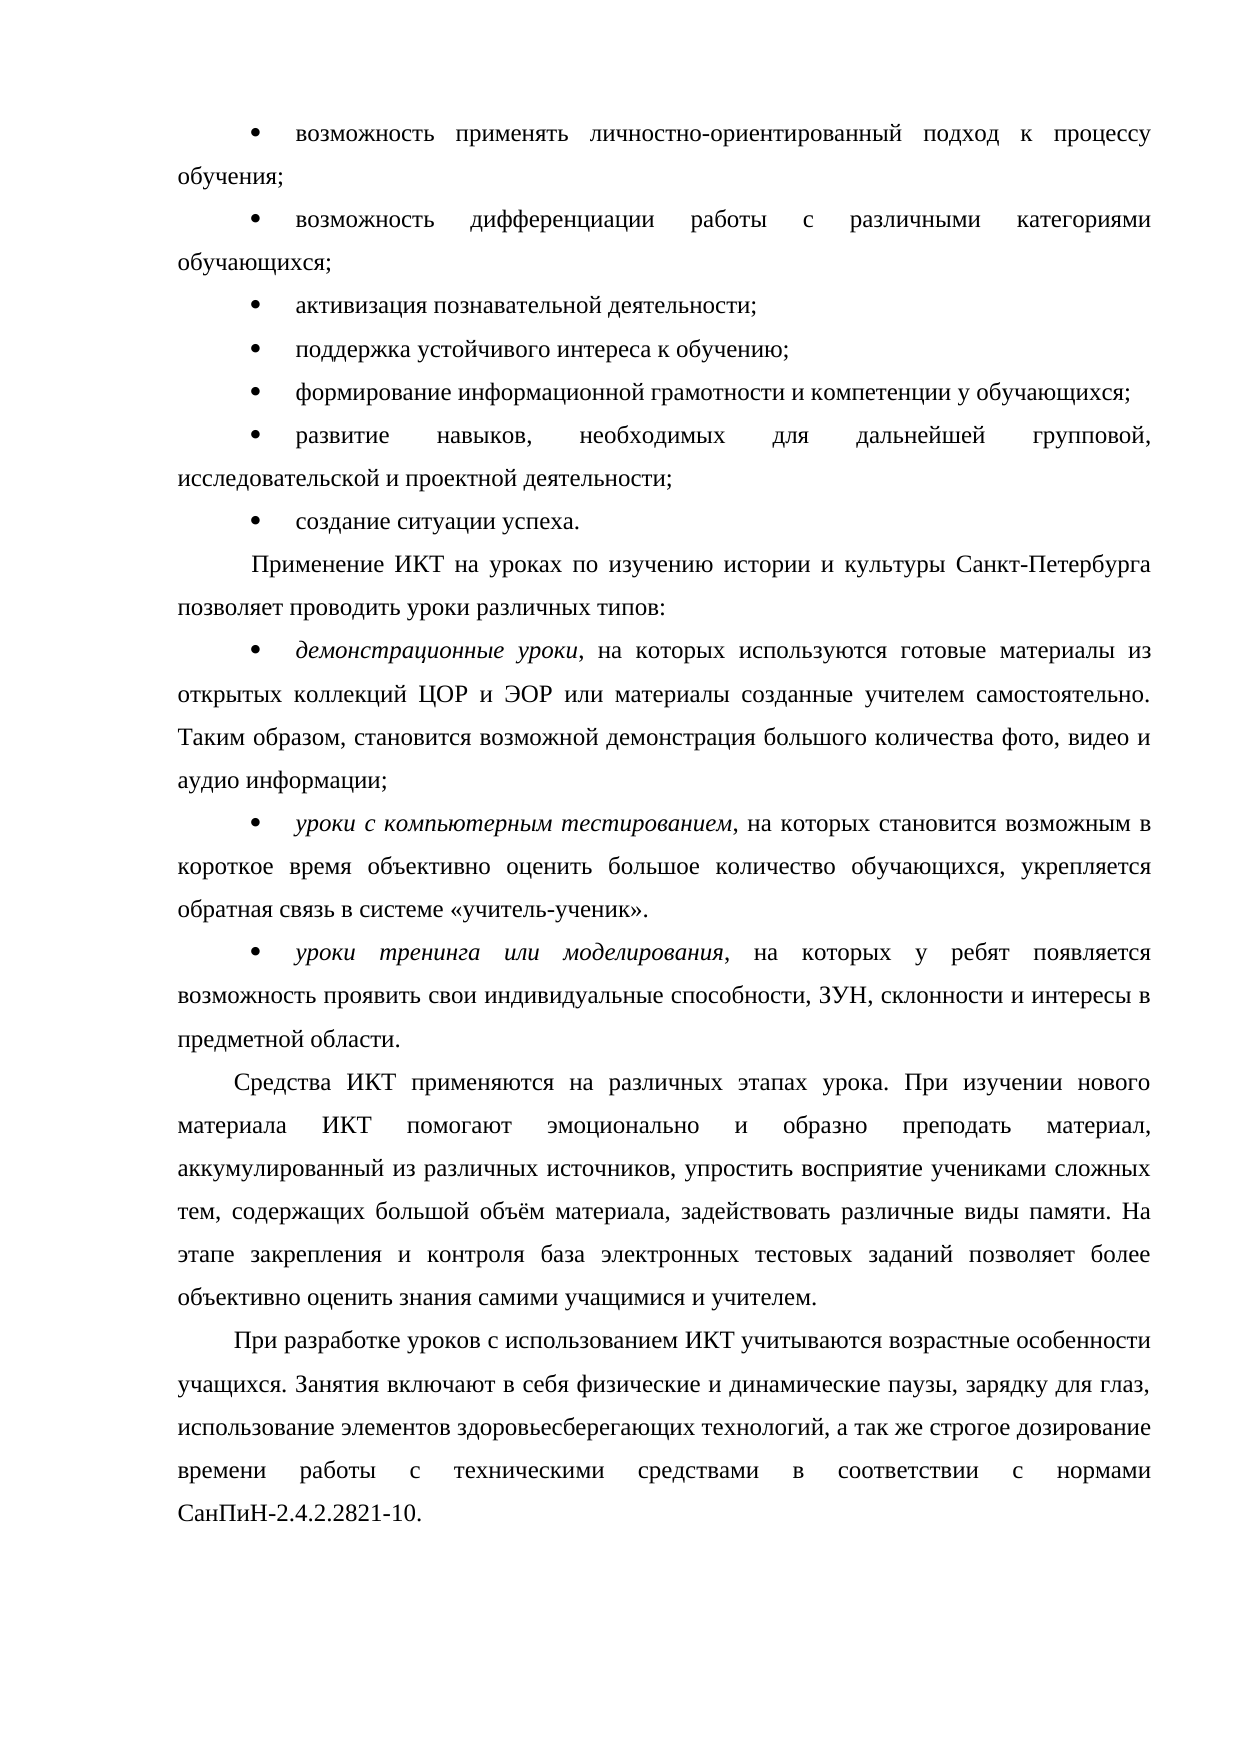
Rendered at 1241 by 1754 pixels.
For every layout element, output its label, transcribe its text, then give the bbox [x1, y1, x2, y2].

text При разработке уроков с использованием ИКТ учитываются возрастные особенности учащихся. Занятия включают в себя физические и динамические паузы, зарядку для глаз, использование элементов здоровьесберегающих технологий, а так же строгое дозирование времени работы с техническими средствами в соответствии с нормами СанПиН-2.4.2.2821-10. [177, 1326, 1152, 1527]
list возможность дифференциации работы с различными категориями обучающихся; [177, 204, 1152, 276]
list развитие навыков, необходимых для дальнейшей групповой, исследовательской и проектной деятельности; [177, 420, 1152, 492]
list создание ситуации успеха. [177, 506, 1152, 535]
text Применение ИКТ на уроках по изучению истории и культуры Санкт-Петербурга позволяет проводить уроки различных типов: [177, 549, 1152, 621]
list поддержка устойчивого интереса к обучению; [177, 334, 1152, 362]
list возможность применять личностно-ориентированный подход к процессу обучения; [177, 118, 1152, 190]
list уроки с компьютерным тестированием, на которых становится возможным в короткое время объективно оценить большое количество обучающихся, укрепляется обратная связь в системе «учитель-ученик». [177, 808, 1152, 923]
list активизация познавательной деятельности; [177, 291, 1152, 319]
text Средства ИКТ применяются на различных этапах урока. При изучении нового материала ИКТ помогают эмоционально и образно преподать материал, аккумулированный из различных источников, упростить восприятие учениками сложных тем, содержащих большой объём материала, задействовать различные виды памяти. На этапе закрепления и контроля база электронных тестовых заданий позволяет более объективно оценить знания самими учащимися и учителем. [177, 1067, 1152, 1311]
list формирование информационной грамотности и компетенции у обучающихся; [177, 377, 1152, 406]
list демонстрационные уроки, на которых используются готовые материалы из открытых коллекций ЦОР и ЭОР или материалы созданные учителем самостоятельно. Таким образом, становится возможной демонстрация большого количества фото, видео и аудио информации; [177, 636, 1152, 794]
list уроки тренинга или моделирования, на которых у ребят появляется возможность проявить свои индивидуальные способности, ЗУН, склонности и интересы в предметной области. [177, 937, 1152, 1052]
